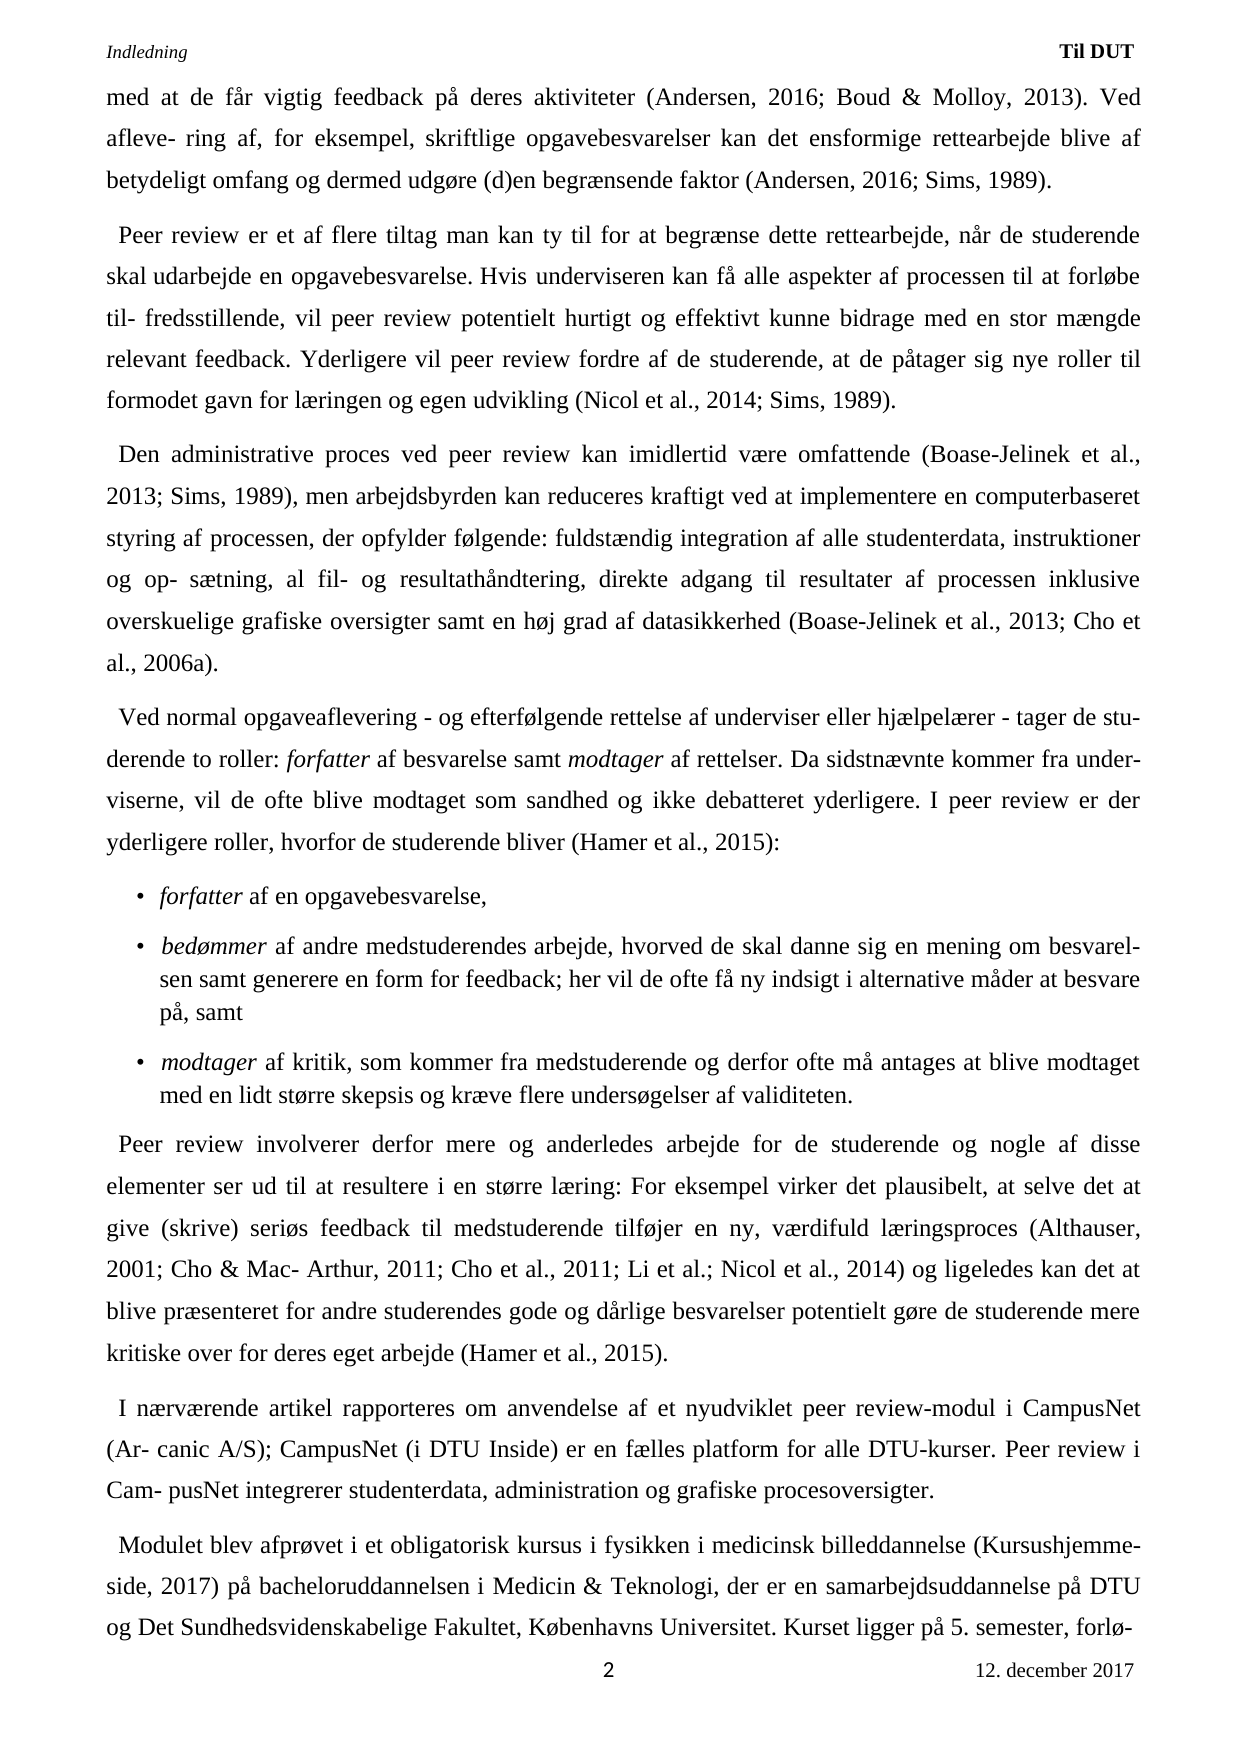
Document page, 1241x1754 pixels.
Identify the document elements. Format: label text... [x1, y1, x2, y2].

text Ved normal opgaveaflevering - og efterfølgende rettelse af underviser eller hjælpelærer - tager de stu- derende to roller: forfatter af besvarelse samt modtager af rettelser. Da sidstnævnte kommer fra under- viserne, vil de ofte blive modtaget som sandhed og ikke debatteret yderligere. I peer review er der yderligere roller, hvorfor de studerende bliver (Hamer et al., 2015): [106, 702, 1141, 855]
text Den administrative proces ved peer review kan imidlertid være omfattende (Boase-Jelinek et al., 2013; Sims, 1989), men arbejdsbyrden kan reduceres kraftigt ved at implementere en computerbaseret styring af processen, der opfylder følgende: fuldstændig integration af alle studenterdata, instruktioner og op- sætning, al fil- og resultathåndtering, direkte adgang til resultater af processen inklusive overskuelige grafiske oversigter samt en høj grad af datasikkerhed (Boase-Jelinek et al., 2013; Cho et al., 2006a). [106, 439, 1141, 677]
text Peer review involverer derfor mere og anderledes arbejde for de studerende og nogle af disse elementer ser ud til at resultere i en større læring: For eksempel virker det plausibelt, at selve det at give (skrive) seriøs feedback til medstuderende tilføjer en ny, værdifuld læringsproces (Althauser, 2001; Cho & Mac- Arthur, 2011; Cho et al., 2011; Li et al.; Nicol et al., 2014) og ligeledes kan det at blive præsenteret for andre studerendes gode og dårlige besvarelser potentielt gøre de studerende mere kritiske over for deres eget arbejde (Hamer et al., 2015). [106, 1129, 1141, 1367]
text med at de får vigtig feedback på deres aktiviteter (Andersen, 2016; Boud & Molloy, 2013). Ved afleve- ring af, for eksempel, skriftlige opgavebesvarelser kan det ensformige rettearbejde blive af betydeligt omfang og dermed udgøre (d)en begrænsende faktor (Andersen, 2016; Sims, 1989). [106, 82, 1141, 194]
text • bedømmer af andre medstuderendes arbejde, hvorved de skal danne sig en mening om besvarel- sen samt generere en form for feedback; her vil de ofte få ny indsigt i alternative måder at besvare på, samt [136, 931, 1141, 1026]
text • modtager af kritik, som kommer fra medstuderende og derfor ofte må antages at blive modtaget med en lidt større skepsis og kræve flere undersøgelser af validiteten. [136, 1047, 1141, 1108]
text Peer review er et af flere tiltag man kan ty til for at begrænse dette rettearbejde, når de studerende skal udarbejde en opgavebesvarelse. Hvis underviseren kan få alle aspekter af processen til at forløbe til- fredsstillende, vil peer review potentielt hurtigt og effektivt kunne bidrage med en stor mængde relevant feedback. Yderligere vil peer review fordre af de studerende, at de påtager sig nye roller til formodet gavn for læringen og egen udvikling (Nicol et al., 2014; Sims, 1989). [106, 220, 1141, 414]
text Modulet blev afprøvet i et obligatorisk kursus i fysikken i medicinsk billeddannelse (Kursushjemme- side, 2017) på bacheloruddannelsen i Medicin & Teknologi, der er en samarbejdsuddannelse på DTU og Det Sundhedsvidenskabelige Fakultet, Københavns Universitet. Kurset ligger på 5. semester, forlø- [106, 1530, 1141, 1641]
text I nærværende artikel rapporteres om anvendelse af et nyudviklet peer review-modul i CampusNet (Ar- canic A/S); CampusNet (i DTU Inside) er en fælles platform for alle DTU-kurser. Peer review i Cam- pusNet integrerer studenterdata, administration og grafiske procesoversigter. [106, 1393, 1141, 1504]
text • forfatter af en opgavebesvarelse, [136, 881, 1148, 909]
